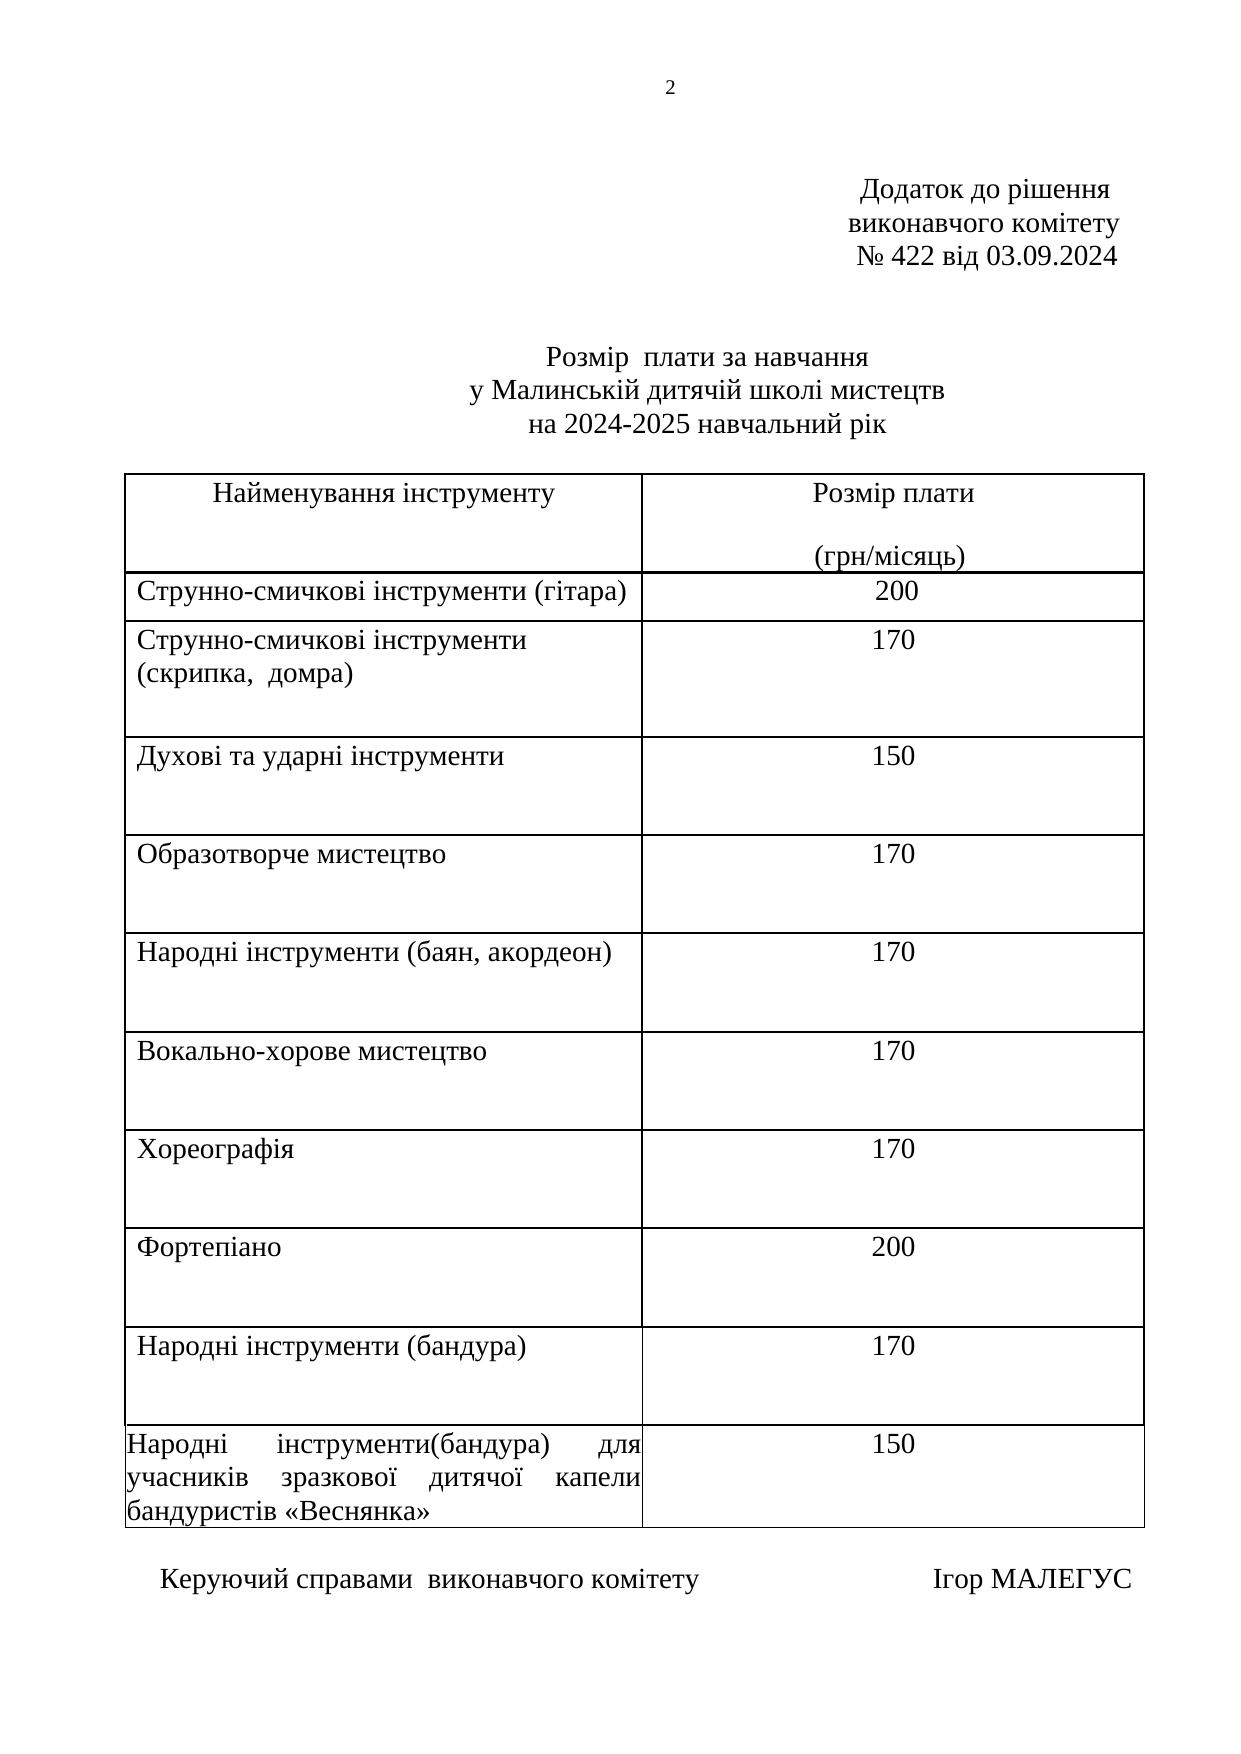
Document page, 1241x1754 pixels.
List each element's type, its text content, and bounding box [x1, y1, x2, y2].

text Керуючий справами виконавчого комітету Ігор МАЛЕГУС [159, 1561, 1181, 1595]
text Додаток до рішення [749, 171, 1181, 205]
table_cell 170 [643, 622, 1143, 736]
table_cell 170 [643, 1131, 1143, 1227]
table_cell Образотворче мистецтво [126, 836, 641, 932]
table_cell 200 [643, 1229, 1143, 1326]
table_cell Хореографія [126, 1131, 641, 1227]
table_header Найменування інструменту [126, 475, 641, 571]
table_cell 150 [643, 738, 1143, 834]
table_header Розмір плати (грн/місяць) [643, 475, 1143, 571]
table_cell Народні інструменти (бандура) [126, 1328, 642, 1424]
table_cell 170 [643, 836, 1143, 932]
table_cell Народні інструменти(бандура) для учасників зразкової дитячої капели бандуристів «Веснянка» [126, 1425, 642, 1527]
table_cell Струнно-смичкові інструменти (гітара) [126, 574, 641, 620]
table_cell Народні інструменти (баян, акордеон) [126, 934, 641, 1031]
table_cell Вокально-хорове мистецтво [126, 1033, 641, 1129]
text Розмір плати за навчання [159, 339, 1181, 372]
table_cell 200 [643, 574, 1143, 620]
text на 2024-2025 навчальний рік [159, 406, 1181, 439]
table_cell Струнно-смичкові інструменти (скрипка, домра) [126, 622, 641, 736]
table_cell Духові та ударні інструменти [126, 738, 641, 834]
text у Малинській дитячій школі мистецтв [159, 372, 1181, 406]
table_cell Фортепіано [126, 1229, 641, 1326]
table_cell 170 [643, 1328, 1143, 1424]
table_cell 170 [643, 1033, 1143, 1129]
table_cell 150 [643, 1426, 1144, 1527]
text № 422 від 03.09.2024 [676, 238, 1181, 272]
text виконавчого комітету [159, 205, 1181, 238]
table_cell 170 [643, 934, 1143, 1031]
